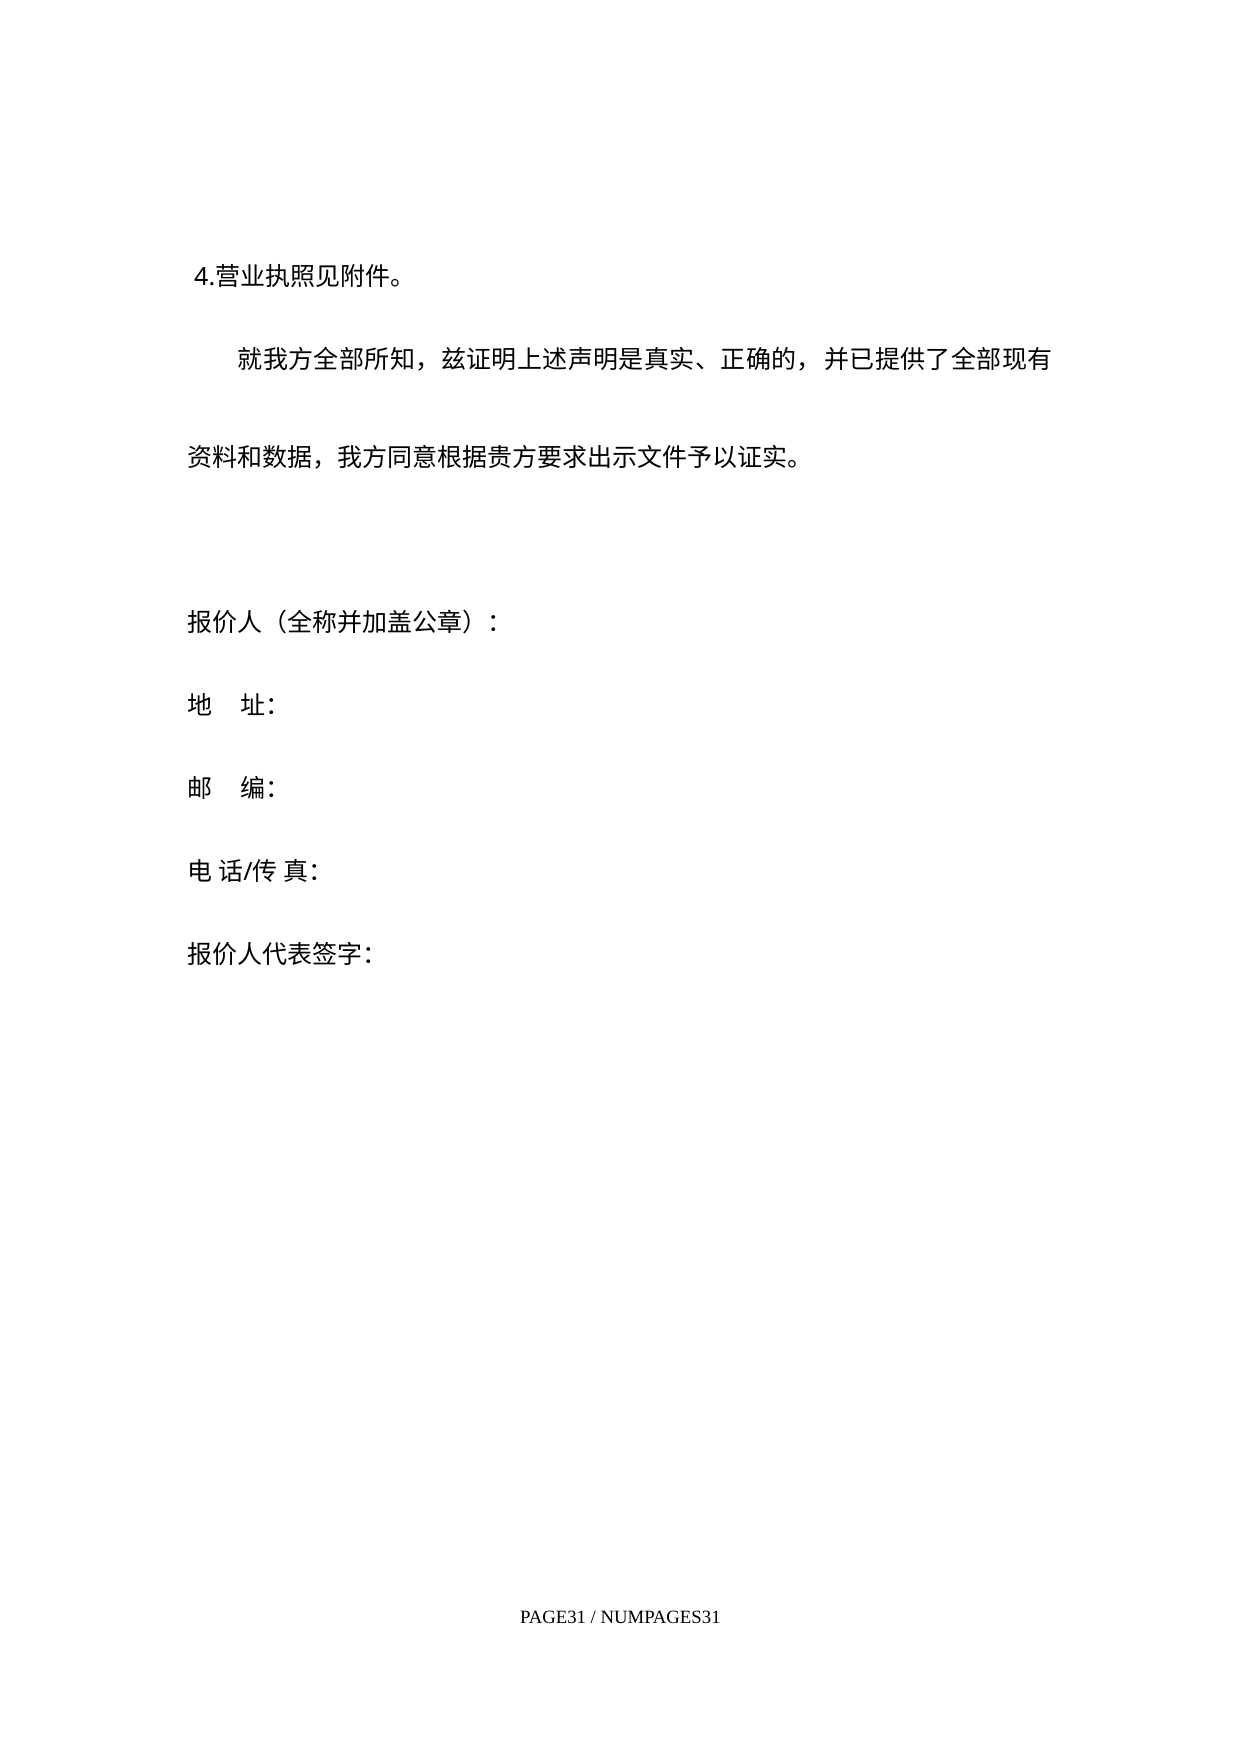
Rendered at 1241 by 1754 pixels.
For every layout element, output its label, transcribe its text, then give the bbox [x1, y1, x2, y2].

text 邮 编： [187, 754, 1053, 819]
text 报价人（全称并加盖公章）： [187, 588, 1053, 653]
text 电 话/传 真： [187, 837, 1053, 902]
text 报价人代表签字： [187, 920, 1053, 985]
text 就我方全部所知，兹证明上述声明是真实、正确的，并已提供了全部现有资料和数据，我方同意根据贵方要求出示文件予以证实。 [187, 325, 1053, 488]
text 地 址： [187, 671, 1053, 736]
text 4.营业执照见附件。 [187, 242, 1053, 307]
